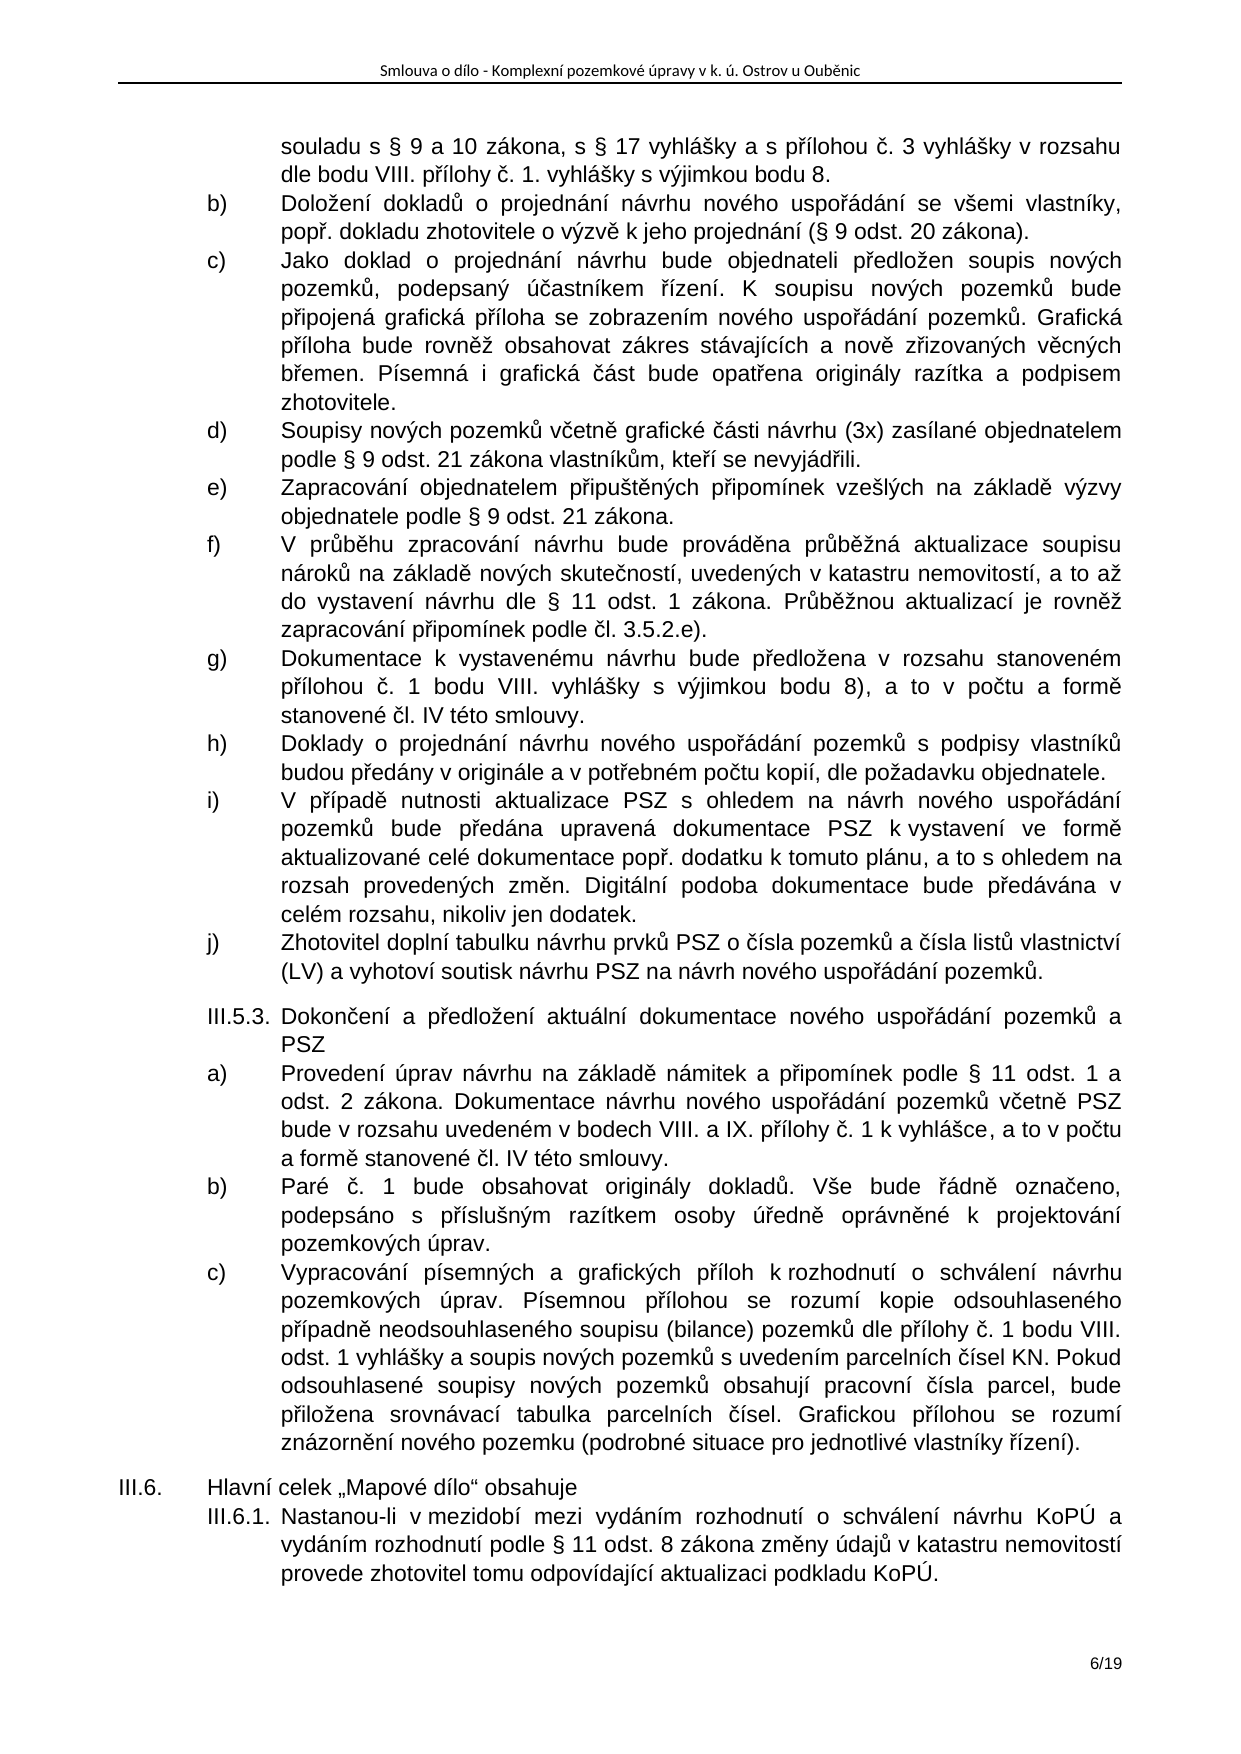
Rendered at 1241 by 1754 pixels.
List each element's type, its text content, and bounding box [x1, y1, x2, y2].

text Paré č. 1 bude obsahovat originály dokladů. Vše bude řádně označeno, podepsáno s příslušným razítkem osoby úředně oprávněné k projektování pozemkových úprav. [207, 1173, 1122, 1257]
text V průběhu zpracování návrhu bude prováděna průběžná aktualizace soupisu nároků na základě nových skutečností, uvedených v katastru nemovitostí, a to až do vystavení návrhu dle § 11 odst. 1 zákona. Průběžnou aktualizací je rovněž zapracování připomínek podle čl. 3.5.2.e). [207, 531, 1122, 643]
list Hlavní celek „Mapové dílo“ obsahuje [118, 1474, 1122, 1501]
text Soupisy nových pozemků včetně grafické části návrhu (3x) zasílané objednatelem podle § 9 odst. 21 zákona vlastníkům, kteří se nevyjádřili. [207, 417, 1122, 472]
text Dokumentace k vystavenému návrhu bude předložena v rozsahu stanoveném přílohou č. 1 bodu VIII. vyhlášky s výjimkou bodu 8), a to v počtu a formě stanovené čl. IV této smlouvy. [207, 645, 1122, 728]
text Vypracování písemných a grafických příloh k rozhodnutí o schválení návrhu pozemkových úprav. Písemnou přílohou se rozumí kopie odsouhlaseného případně neodsouhlaseného soupisu (bilance) pozemků dle přílohy č. 1 bodu VIII. odst. 1 vyhlášky a soupis nových pozemků s uvedením parcelních čísel KN. Pokud odsouhlasené soupisy nových pozemků obsahují pracovní čísla parcel, bude přiložena srovnávací tabulka parcelních čísel. Grafickou přílohou se rozumí znázornění nového pozemku (podrobné situace pro jednotlivé vlastníky řízení). [207, 1259, 1122, 1456]
text V případě nutnosti aktualizace PSZ s ohledem na návrh nového uspořádání pozemků bude předána upravená dokumentace PSZ k vystavení ve formě aktualizované celé dokumentace popř. dodatku k tomuto plánu, a to s ohledem na rozsah provedených změn. Digitální podoba dokumentace bude předávána v celém rozsahu, nikoliv jen dodatek. [207, 787, 1122, 927]
text Zhotovitel doplní tabulku návrhu prvků PSZ o čísla pozemků a čísla listů vlastnictví (LV) a vyhotoví soutisk návrhu PSZ na návrh nového uspořádání pozemků. [207, 929, 1122, 984]
text Provedení úprav návrhu na základě námitek a připomínek podle § 11 odst. 1 a odst. 2 zákona. Dokumentace návrhu nového uspořádání pozemků včetně PSZ bude v rozsahu uvedeném v bodech VIII. a IX. přílohy č. 1 k vyhlášce, a to v počtu a formě stanovené čl. IV této smlouvy. [207, 1059, 1122, 1171]
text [207, 133, 1122, 188]
text Dokončení a předložení aktuální dokumentace nového uspořádání pozemků a PSZ [207, 1003, 1122, 1057]
text Doklady o projednání návrhu nového uspořádání pozemků s podpisy vlastníků budou předány v originále a v potřebném počtu kopií, dle požadavku objednatele. [207, 730, 1122, 785]
text Nastanou-li v mezidobí mezi vydáním rozhodnutí o schválení návrhu KoPÚ a vydáním rozhodnutí podle § 11 odst. 8 zákona změny údajů v katastru nemovitostí provede zhotovitel tomu odpovídající aktualizaci podkladu KoPÚ. [207, 1503, 1122, 1586]
text Jako doklad o projednání návrhu bude objednateli předložen soupis nových pozemků, podepsaný účastníkem řízení. K soupisu nových pozemků bude připojená grafická příloha se zobrazením nového uspořádání pozemků. Grafická příloha bude rovněž obsahovat zákres stávajících a nově zřizovaných věcných břemen. Písemná i grafická část bude opatřena originály razítka a podpisem zhotovitele. [207, 247, 1122, 415]
text Doložení dokladů o projednání návrhu nového uspořádání se všemi vlastníky, popř. dokladu zhotovitele o výzvě k jeho projednání (§ 9 odst. 20 zákona). [207, 190, 1122, 244]
text Zapracování objednatelem připuštěných připomínek vzešlých na základě výzvy objednatele podle § 9 odst. 21 zákona. [207, 474, 1122, 529]
